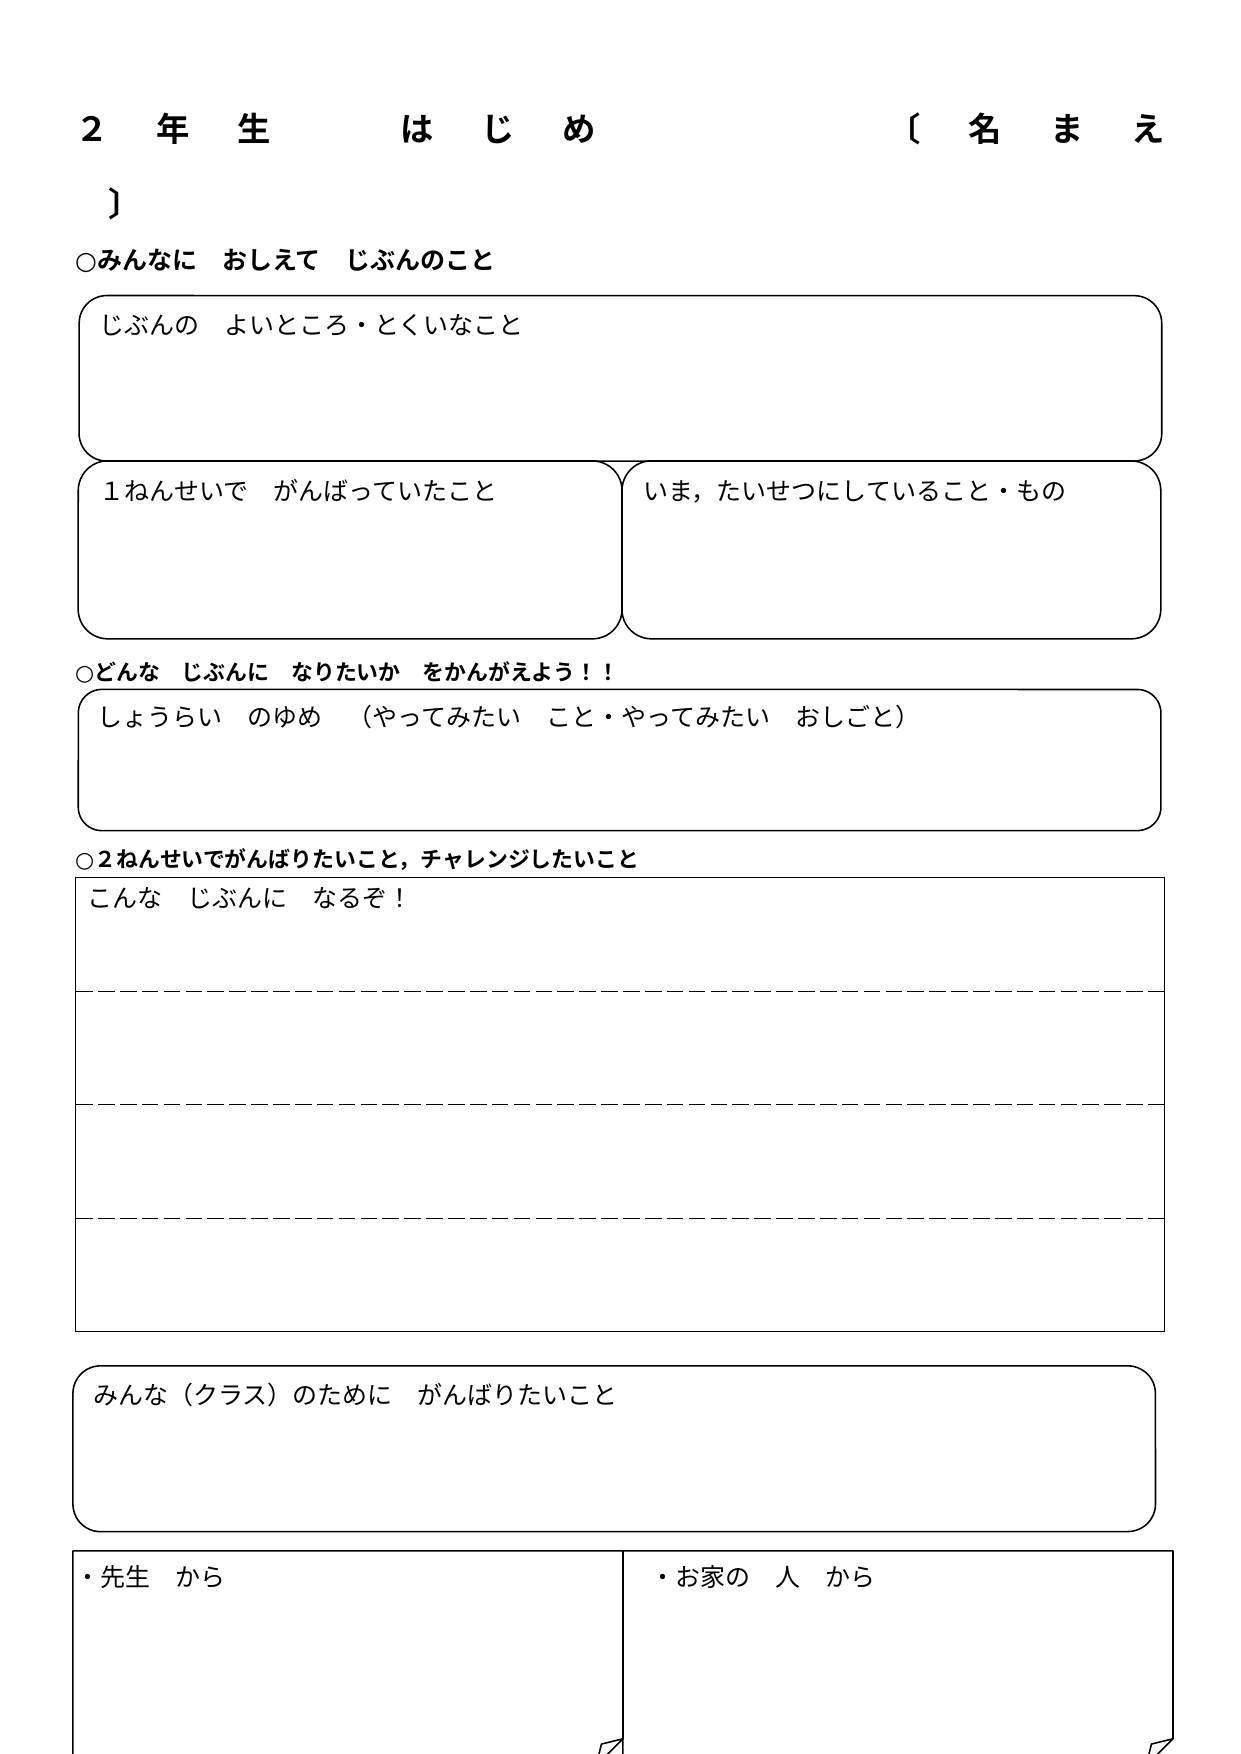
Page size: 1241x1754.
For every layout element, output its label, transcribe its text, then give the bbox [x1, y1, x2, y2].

text ○どんな じぶんに なりたいか をかんがえよう！！ [75, 652, 1165, 689]
text ・先生 から ・お家の 人 から [624, 1557, 1165, 1595]
table_cell [76, 1104, 1164, 1218]
text ○２ねんせいでがんばりたいこと，チャレンジしたいこと [75, 839, 1165, 877]
table_header こんな じぶんに なるぞ！ [76, 878, 1164, 991]
text ・先生 から ・お家の 人 から [75, 1557, 622, 1595]
text ○みんなに おしえて じぶんのこと [75, 239, 1165, 277]
text ２年生 はじめ 〔名まえ 〕 [75, 89, 1165, 239]
table_cell [76, 1218, 1164, 1331]
table_cell [76, 991, 1164, 1104]
